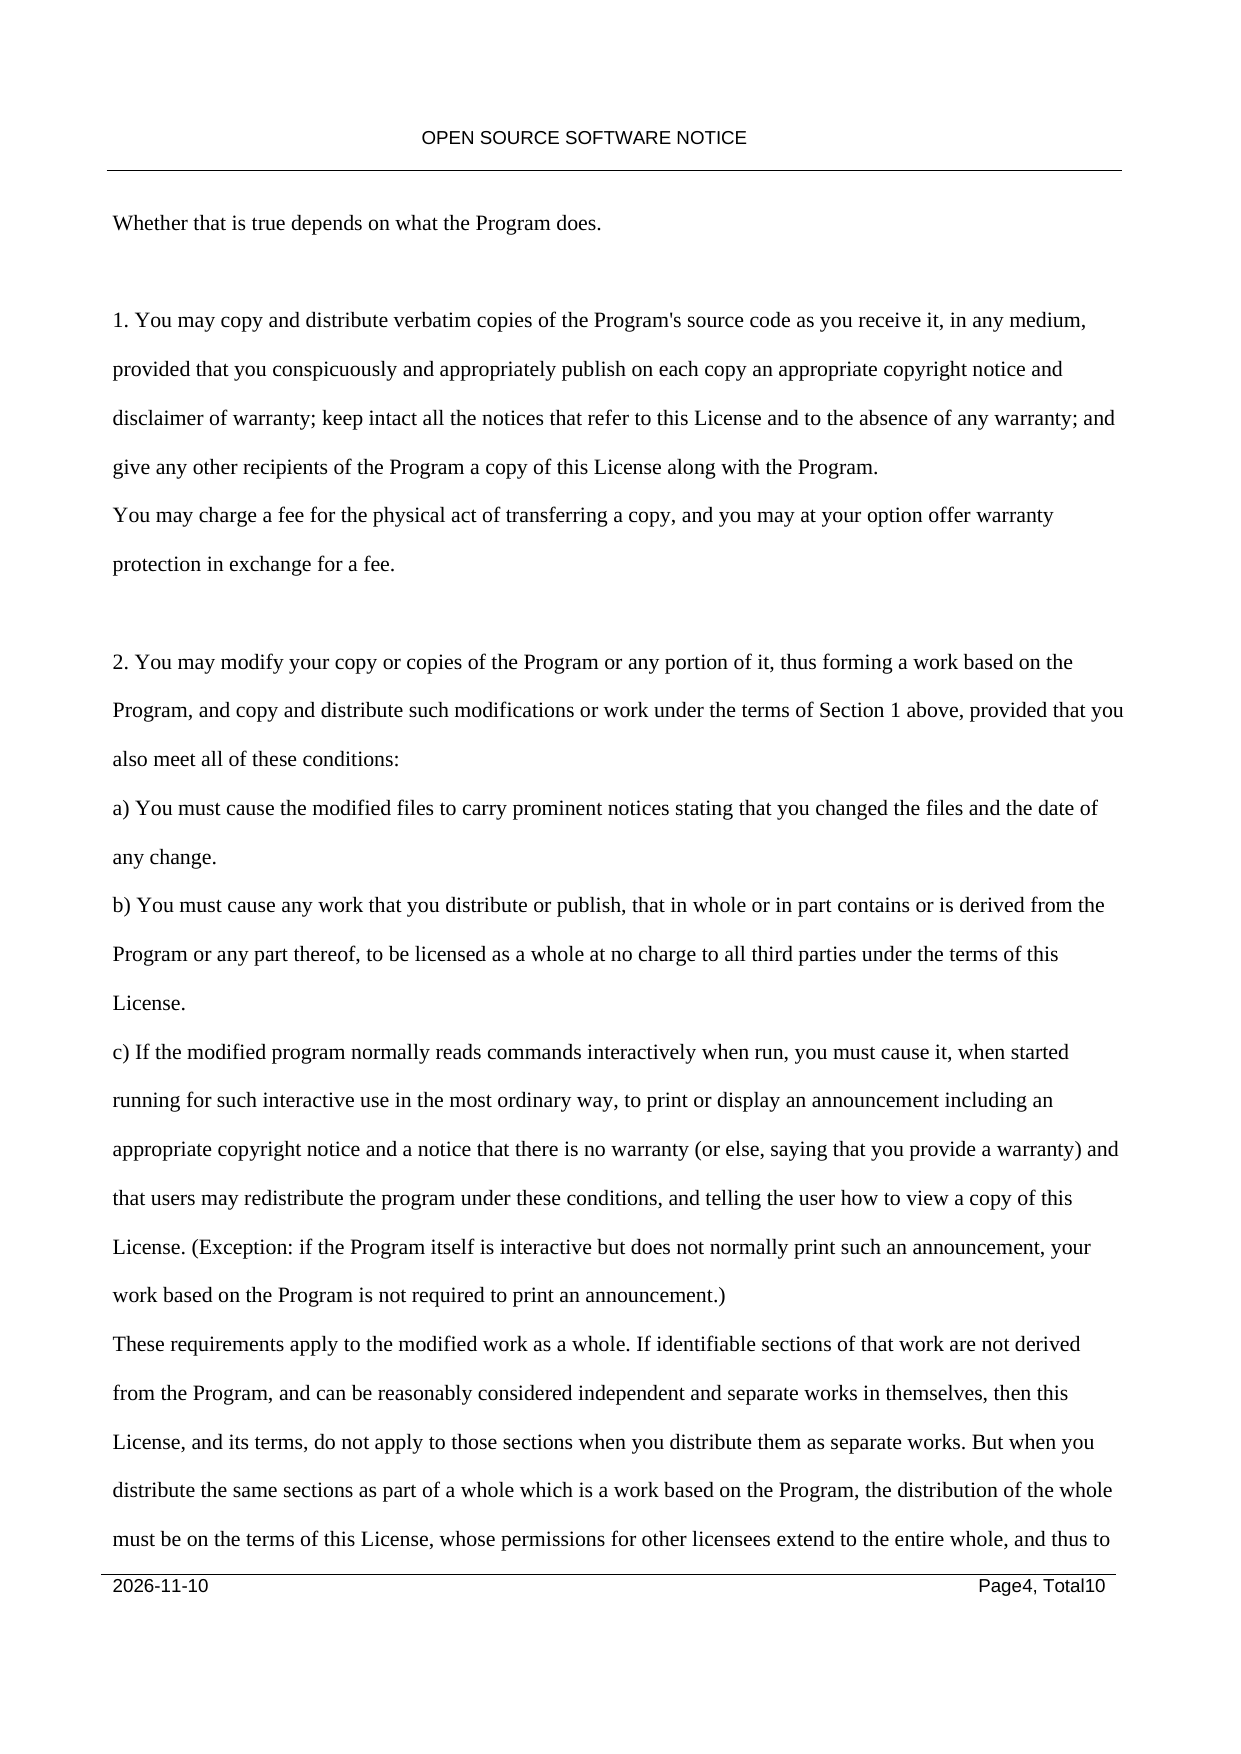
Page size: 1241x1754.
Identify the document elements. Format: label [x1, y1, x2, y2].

text [112, 206, 1128, 1555]
